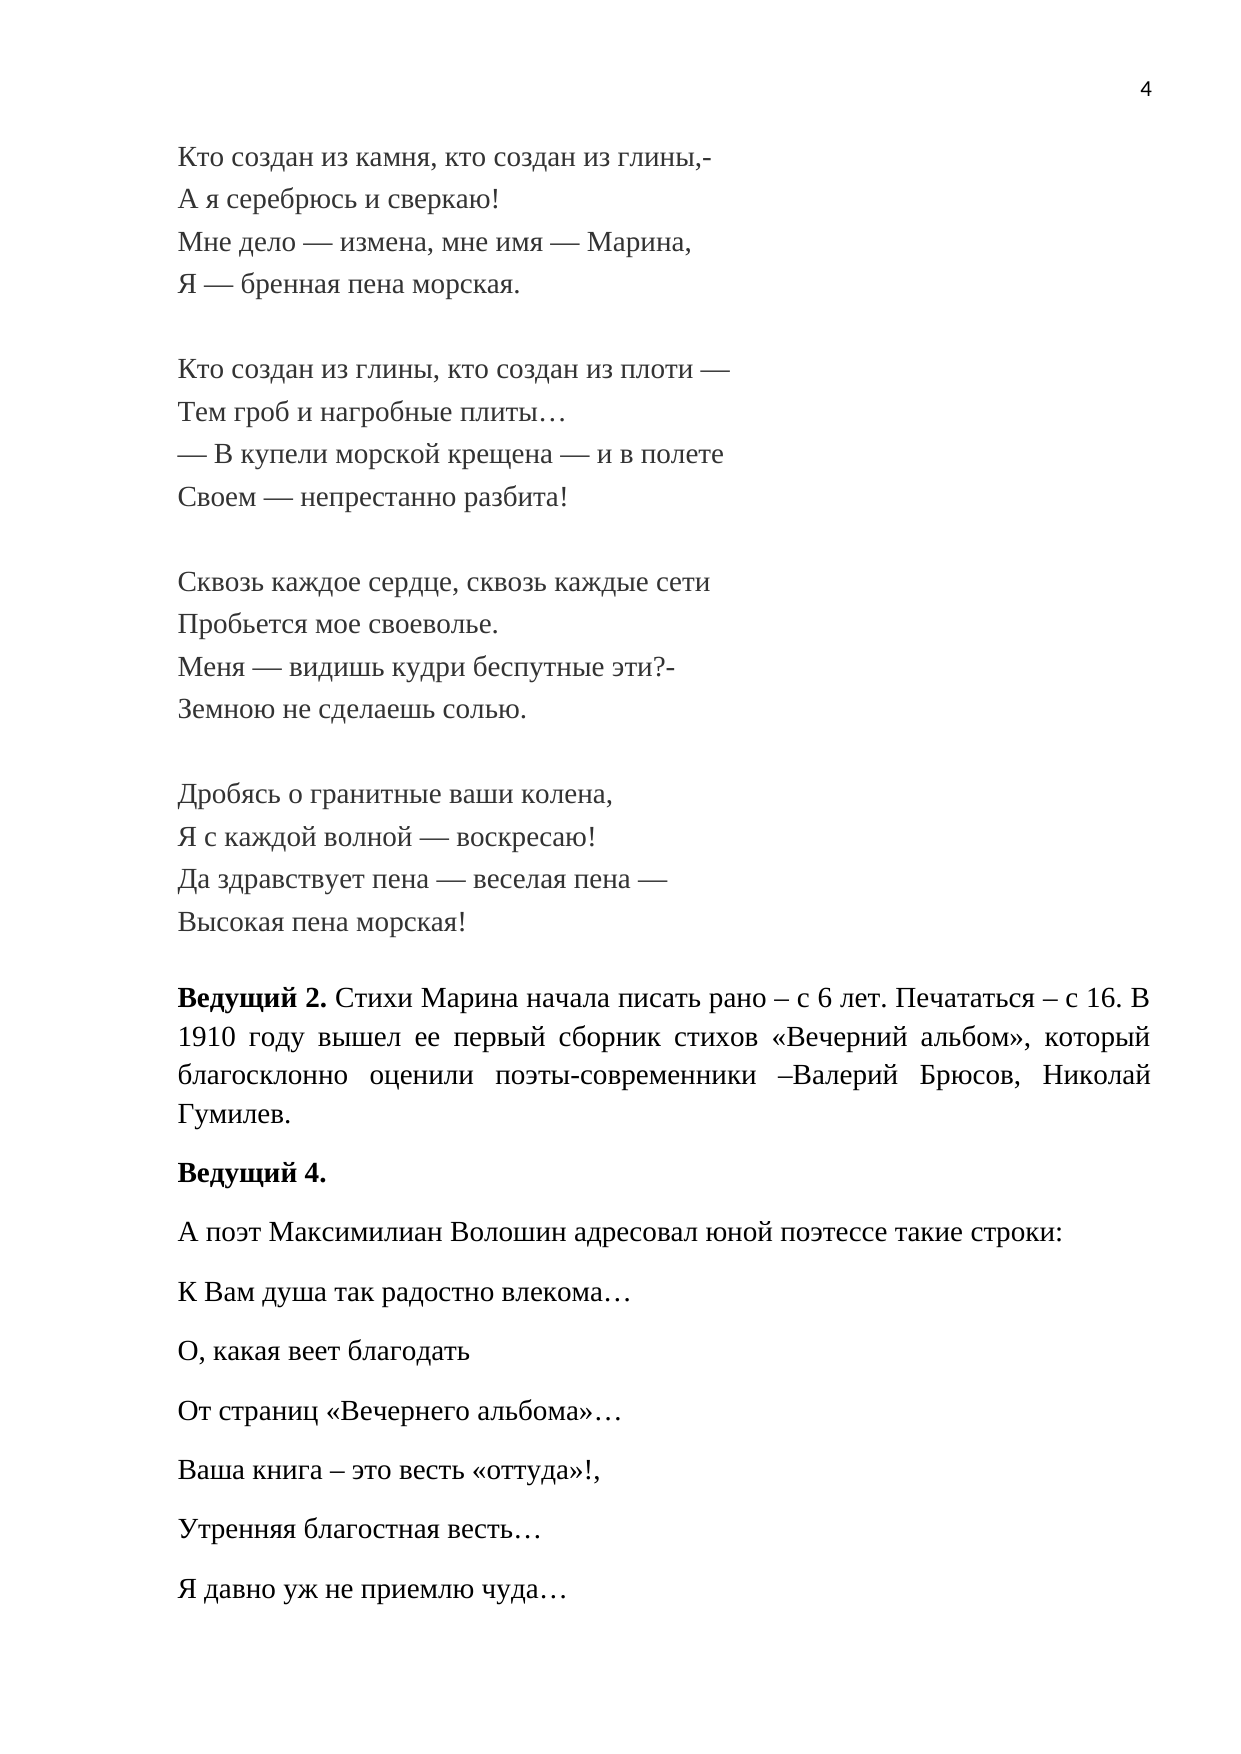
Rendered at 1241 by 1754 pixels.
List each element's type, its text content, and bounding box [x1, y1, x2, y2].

text От страниц «Вечернего альбома»… [177, 1393, 1152, 1426]
text Кто создан из глины, кто создан из плоти — Тем гроб и нагробные плиты… — В купели морской крещена — и в полете Своем — непрестанно разбита! [177, 342, 1152, 512]
text Утренняя благостная весть… [177, 1511, 1152, 1545]
text О, какая веет благодать [177, 1333, 1152, 1367]
text Ведущий 2. Стихи Марина начала писать рано – с 6 лет. Печататься – с 16. В 1910 году вышел ее первый сборник стихов «Вечерний альбом», который благосклонно оценили поэты-современники –Валерий Брюсов, Николай Гумилев. [177, 980, 1152, 1129]
text Я давно уж не приемлю чуда… [177, 1571, 1152, 1604]
text А поэт Максимилиан Волошин адресовал юной поэтессе такие строки: [177, 1214, 1152, 1248]
text Сквозь каждое сердце, сквозь каждые сети Пробьется мое своеволье. Меня — видишь кудри беспутные эти?- Земною не сделаешь солью. [177, 555, 1152, 725]
text К Вам душа так радостно влекома… [177, 1274, 1152, 1307]
text Ведущий 4. [177, 1155, 1152, 1189]
text Кто создан из камня, кто создан из глины,- А я серебрюсь и сверкаю! Мне дело — измена, мне имя — Марина, Я — бренная пена морская. [177, 130, 1152, 300]
text Ваша книга – это весть «оттуда»!, [177, 1452, 1152, 1486]
text Дробясь о гранитные ваши колена, Я с каждой волной — воскресаю! Да здравствует пена — веселая пена — Высокая пена морская! [177, 768, 1152, 938]
